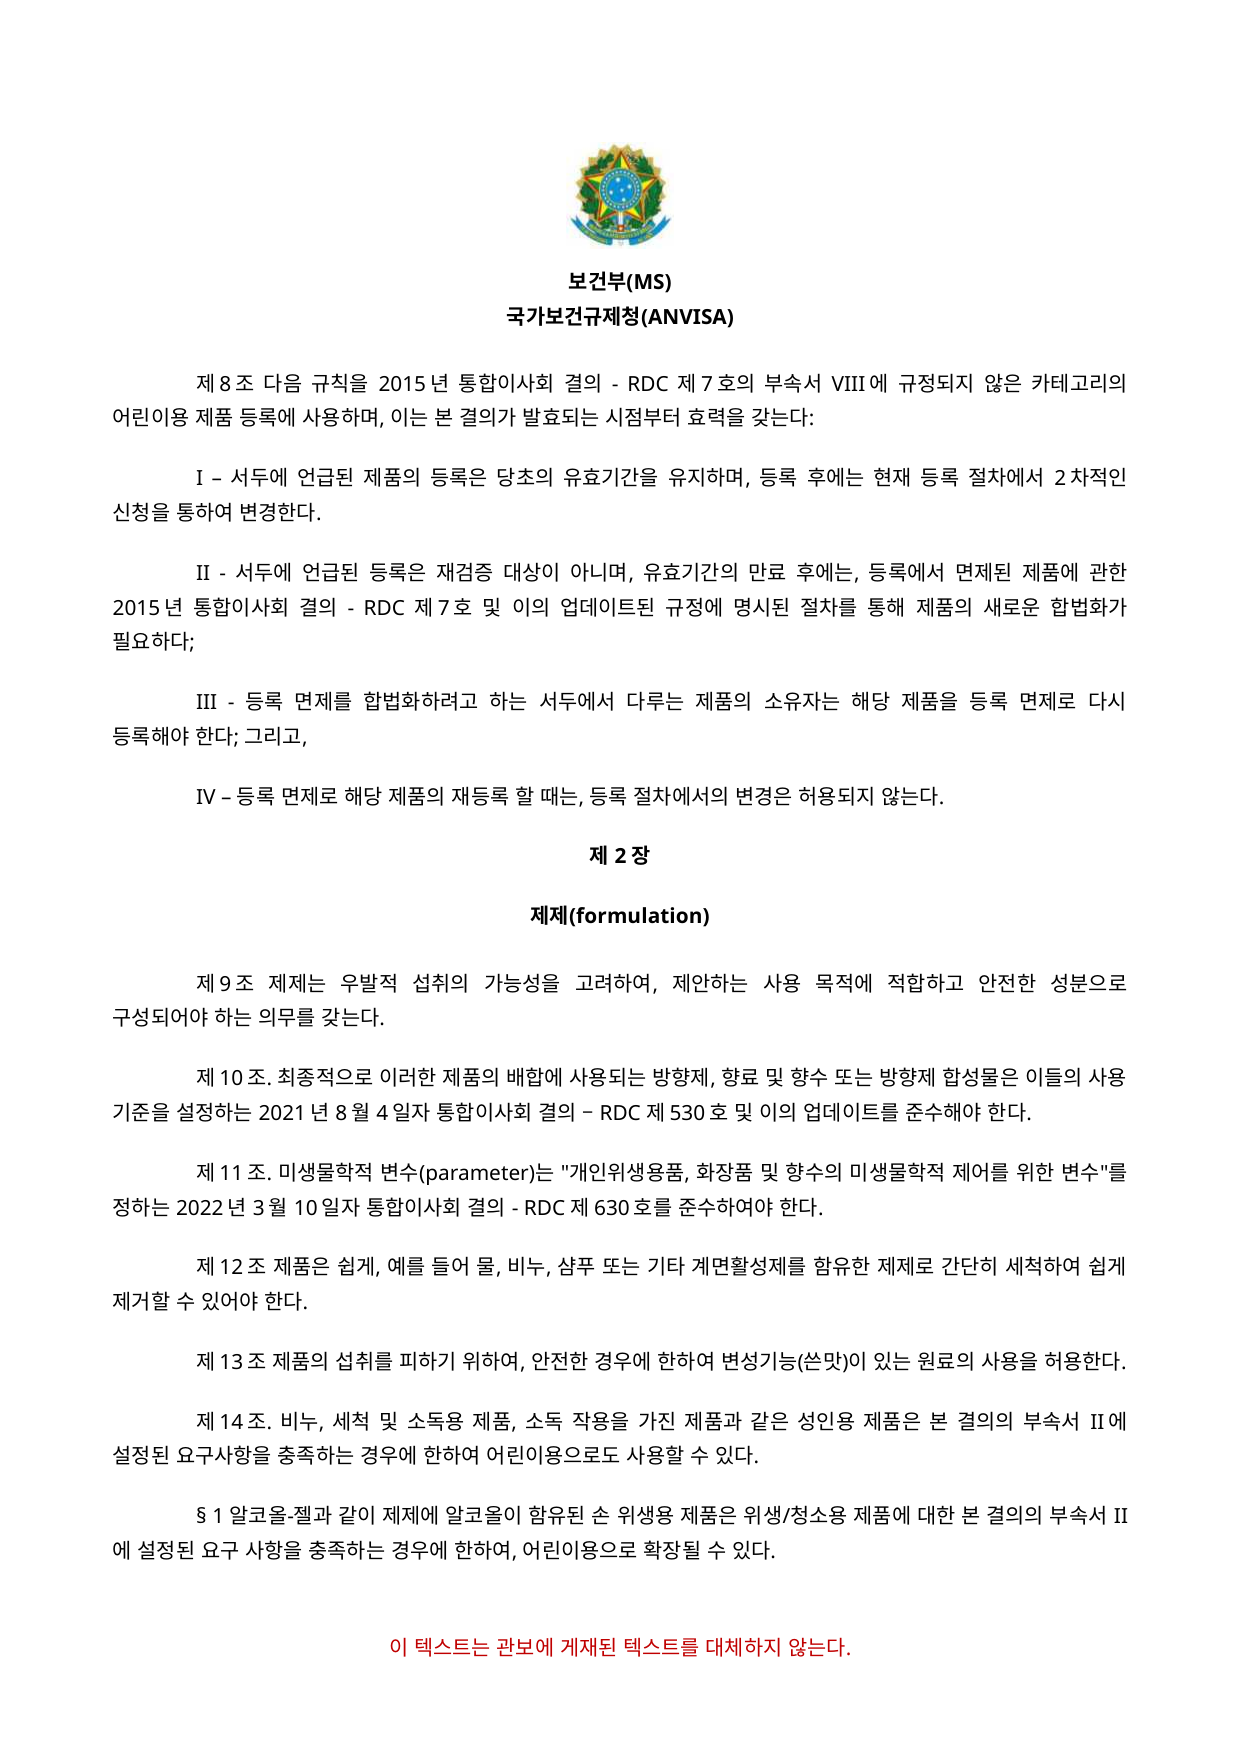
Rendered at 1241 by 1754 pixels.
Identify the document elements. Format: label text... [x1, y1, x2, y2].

text 제제(formulation) [112, 899, 1128, 930]
text 제13조 제품의 섭취를 피하기 위하여, 안전한 경우에 한하여 변성기능(쓴맛)이 있는 원료의 사용을 허용한다. [112, 1345, 1128, 1376]
text I – 서두에 언급된 제품의 등록은 당초의 유효기간을 유지하며, 등록 후에는 현재 등록 절차에서 2차적인 신청을 통하여 변경한다. [112, 461, 1128, 526]
text II - 서두에 언급된 등록은 재검증 대상이 아니며, 유효기간의 만료 후에는, 등록에서 면제된 제품에 관한 2015년 통합이사회 결의 - RDC 제7호 및 이의 업데이트된 규정에 명시된 절차를 통해 제품의 새로운 합법화가 필요하다; [112, 556, 1128, 656]
text § 1 알코올-젤과 같이 제제에 알코올이 함유된 손 위생용 제품은 위생/청소용 제품에 대한 본 결의의 부속서 II에 설정된 요구 사항을 충족하는 경우에 한하여, 어린이용으로 확장될 수 있다. [112, 1499, 1128, 1565]
text III - 등록 면제를 합법화하려고 하는 서두에서 다루는 제품의 소유자는 해당 제품을 등록 면제로 다시 등록해야 한다; 그리고, [112, 685, 1128, 750]
text 제8조 다음 규칙을 2015년 통합이사회 결의 - RDC 제7호의 부속서 VIII에 규정되지 않은 카테고리의 어린이용 제품 등록에 사용하며, 이는 본 결의가 발효되는 시점부터 효력을 갖는다: [112, 367, 1128, 432]
text 제10조. 최종적으로 이러한 제품의 배합에 사용되는 방향제, 향료 및 향수 또는 방향제 합성물은 이들의 사용 기준을 설정하는 2021년 8월 4일자 통합이사회 결의 – RDC 제530호 및 이의 업데이트를 준수해야 한다. [112, 1061, 1128, 1127]
picture [566, 142, 674, 249]
text 제11조. 미생물학적 변수(parameter)는 "개인위생용품, 화장품 및 향수의 미생물학적 제어를 위한 변수"를 정하는 2022년 3월 10일자 통합이사회 결의 - RDC 제630호를 준수하여야 한다. [112, 1156, 1128, 1221]
text IV – 등록 면제로 해당 제품의 재등록 할 때는, 등록 절차에서의 변경은 허용되지 않는다. [112, 780, 1128, 810]
text 제14조. 비누, 세척 및 소독용 제품, 소독 작용을 가진 제품과 같은 성인용 제품은 본 결의의 부속서 II에 설정된 요구사항을 충족하는 경우에 한하여 어린이용으로도 사용할 수 있다. [112, 1405, 1128, 1470]
text 제12조 제품은 쉽게, 예를 들어 물, 비누, 샴푸 또는 기타 계면활성제를 함유한 제제로 간단히 세척하여 쉽게 제거할 수 있어야 한다. [112, 1251, 1128, 1316]
text 제9조 제제는 우발적 섭취의 가능성을 고려하여, 제안하는 사용 목적에 적합하고 안전한 성분으로 구성되어야 하는 의무를 갖는다. [112, 967, 1128, 1032]
text 제 2 장 [112, 840, 1128, 870]
